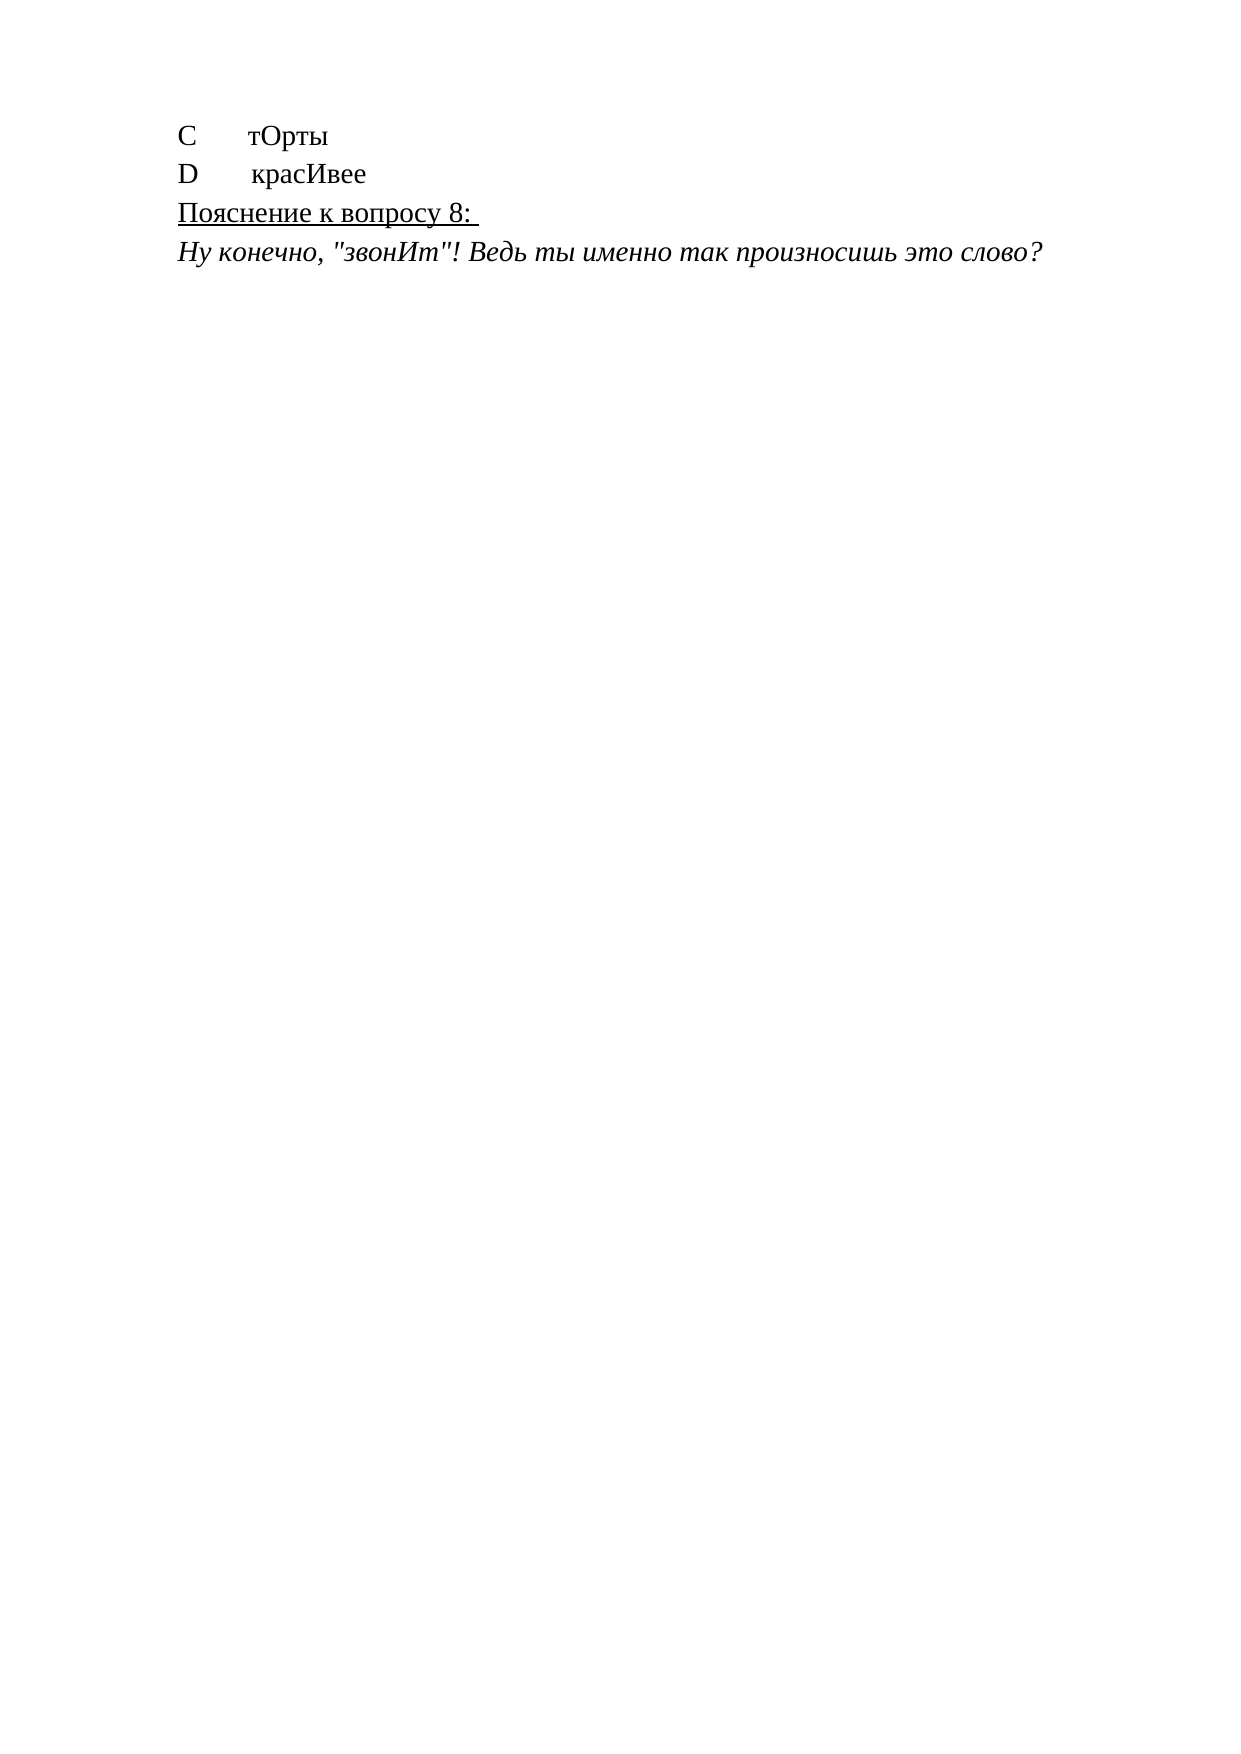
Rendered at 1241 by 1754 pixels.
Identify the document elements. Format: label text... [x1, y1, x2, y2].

text Ну конечно, "звонИт"! Ведь ты именно так произносишь это слово? [177, 234, 1152, 267]
text C тОрты [177, 118, 1152, 152]
text Пояснение к вопросу 8: [177, 195, 1152, 229]
text D красИвее [177, 157, 1152, 190]
